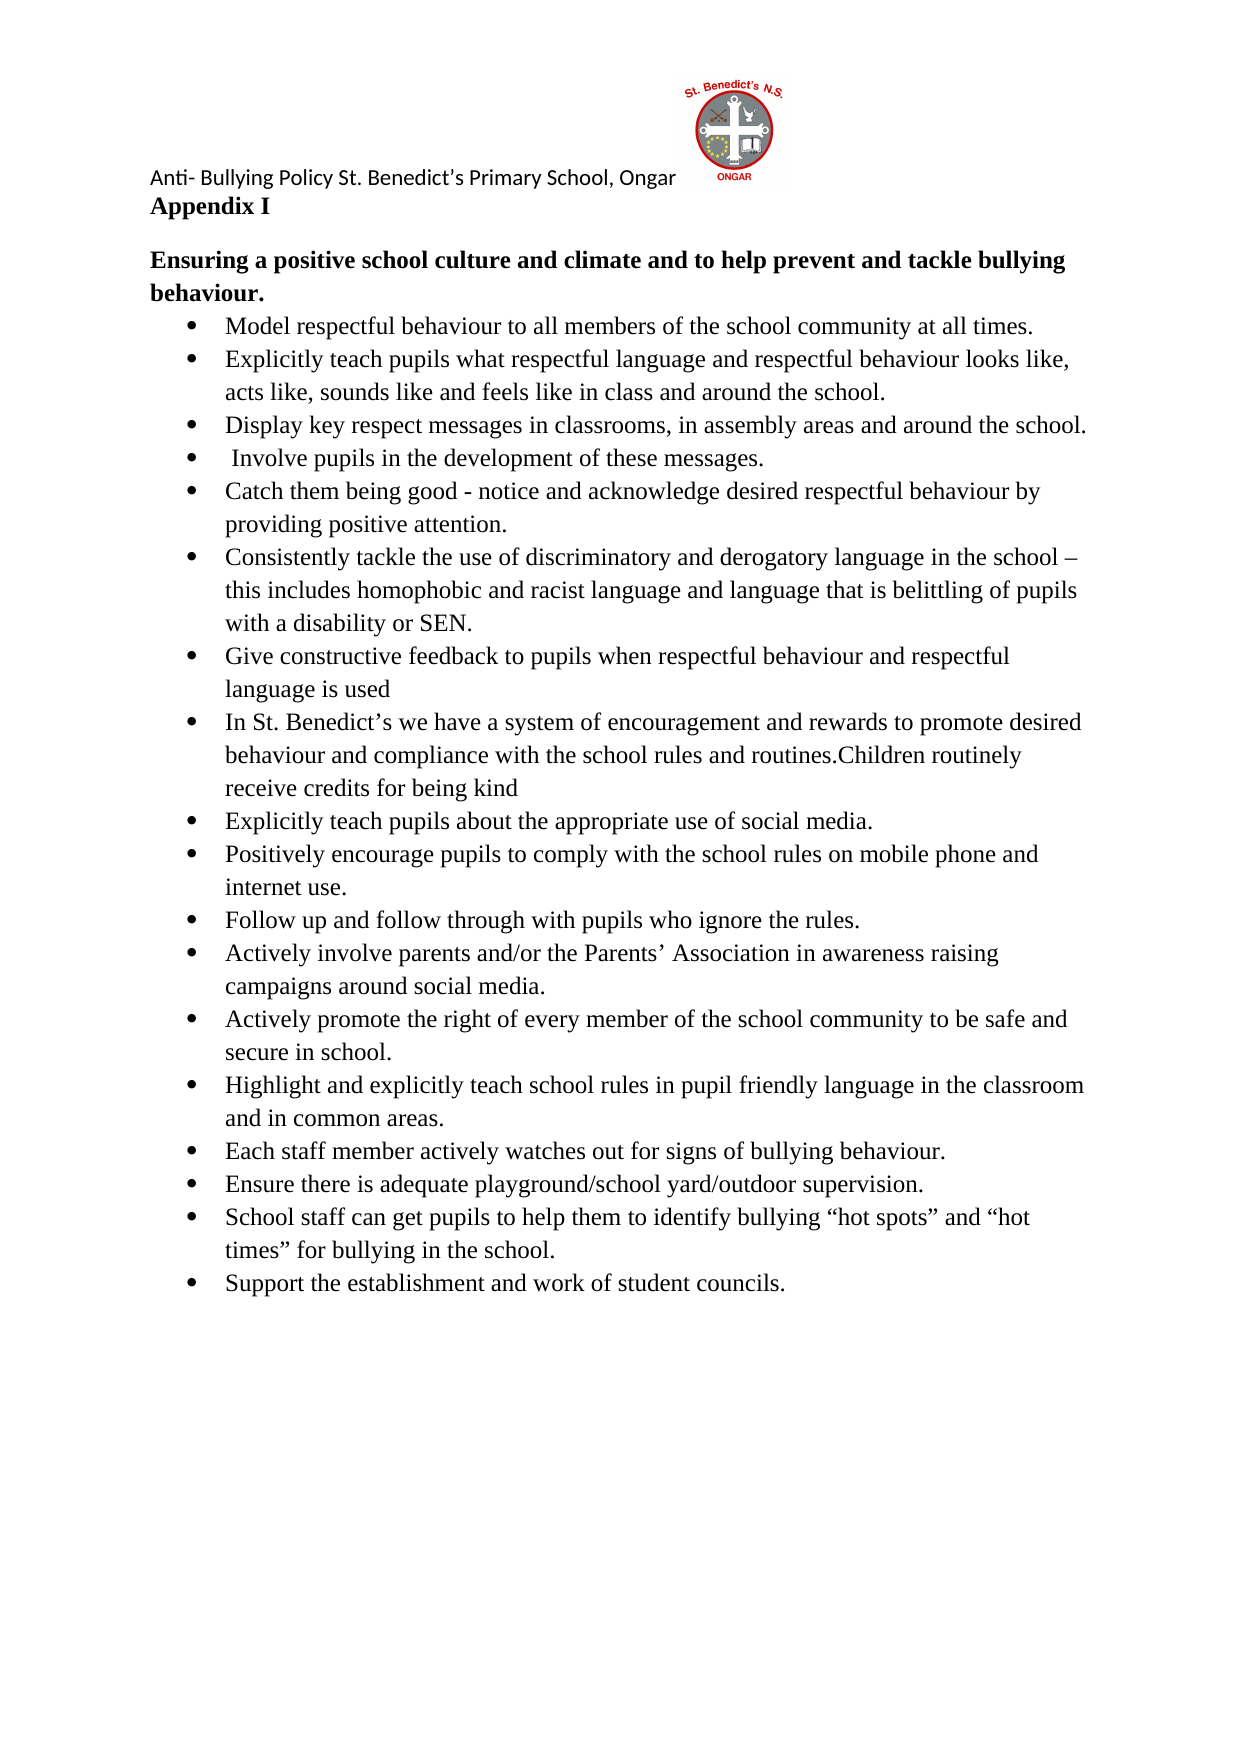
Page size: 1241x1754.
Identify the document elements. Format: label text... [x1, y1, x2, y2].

list Give constructive feedback to pupils when respectful behaviour and respectful language is used [187, 641, 1090, 703]
list Display key respect messages in classrooms, in assembly areas and around the school. [187, 410, 1090, 439]
list Model respectful behaviour to all members of the school community at all times. [187, 311, 1090, 340]
list Actively involve parents and/or the Parents’ Association in awareness raising campaigns around social media. [187, 938, 1090, 1000]
list Ensure there is adequate playground/school yard/outdoor supervision. [187, 1169, 1090, 1198]
list School staff can get pupils to help them to identify bullying “hot spots” and “hot times” for bullying in the school. [187, 1202, 1090, 1264]
list Each staff member actively watches out for signs of bullying behaviour. [187, 1136, 1090, 1165]
list Positively encourage pupils to comply with the school rules on mobile phone and internet use. [187, 839, 1090, 901]
list Involve pupils in the development of these messages. [187, 443, 1090, 472]
list In St. Benedict’s we have a system of encouragement and rewards to promote desired behaviour and compliance with the school rules and routines.Children routinely receive credits for being kind [187, 707, 1090, 802]
list Highlight and explicitly teach school rules in pupil friendly language in the classroom and in common areas. [187, 1070, 1090, 1132]
list Explicitly teach pupils about the appropriate use of social media. [187, 806, 1090, 835]
list Support the establishment and work of student councils. [187, 1268, 1090, 1297]
subtitle Ensuring a positive school culture and climate and to help prevent and tackle bullying behaviour. [150, 245, 1090, 307]
subtitle Appendix I [150, 191, 1090, 220]
list Explicitly teach pupils what respectful language and respectful behaviour looks like, acts like, sounds like and feels like in class and around the school. [187, 344, 1090, 406]
list Actively promote the right of every member of the school community to be safe and secure in school. [187, 1004, 1090, 1066]
list Catch them being good - notice and acknowledge desired respectful behaviour by providing positive attention. [187, 476, 1090, 538]
list Follow up and follow through with pupils who ignore the rules. [187, 905, 1090, 934]
list Consistently tackle the use of discriminatory and derogatory language in the school – this includes homophobic and racist language and language that is belittling of pupils with a disability or SEN. [187, 542, 1090, 637]
